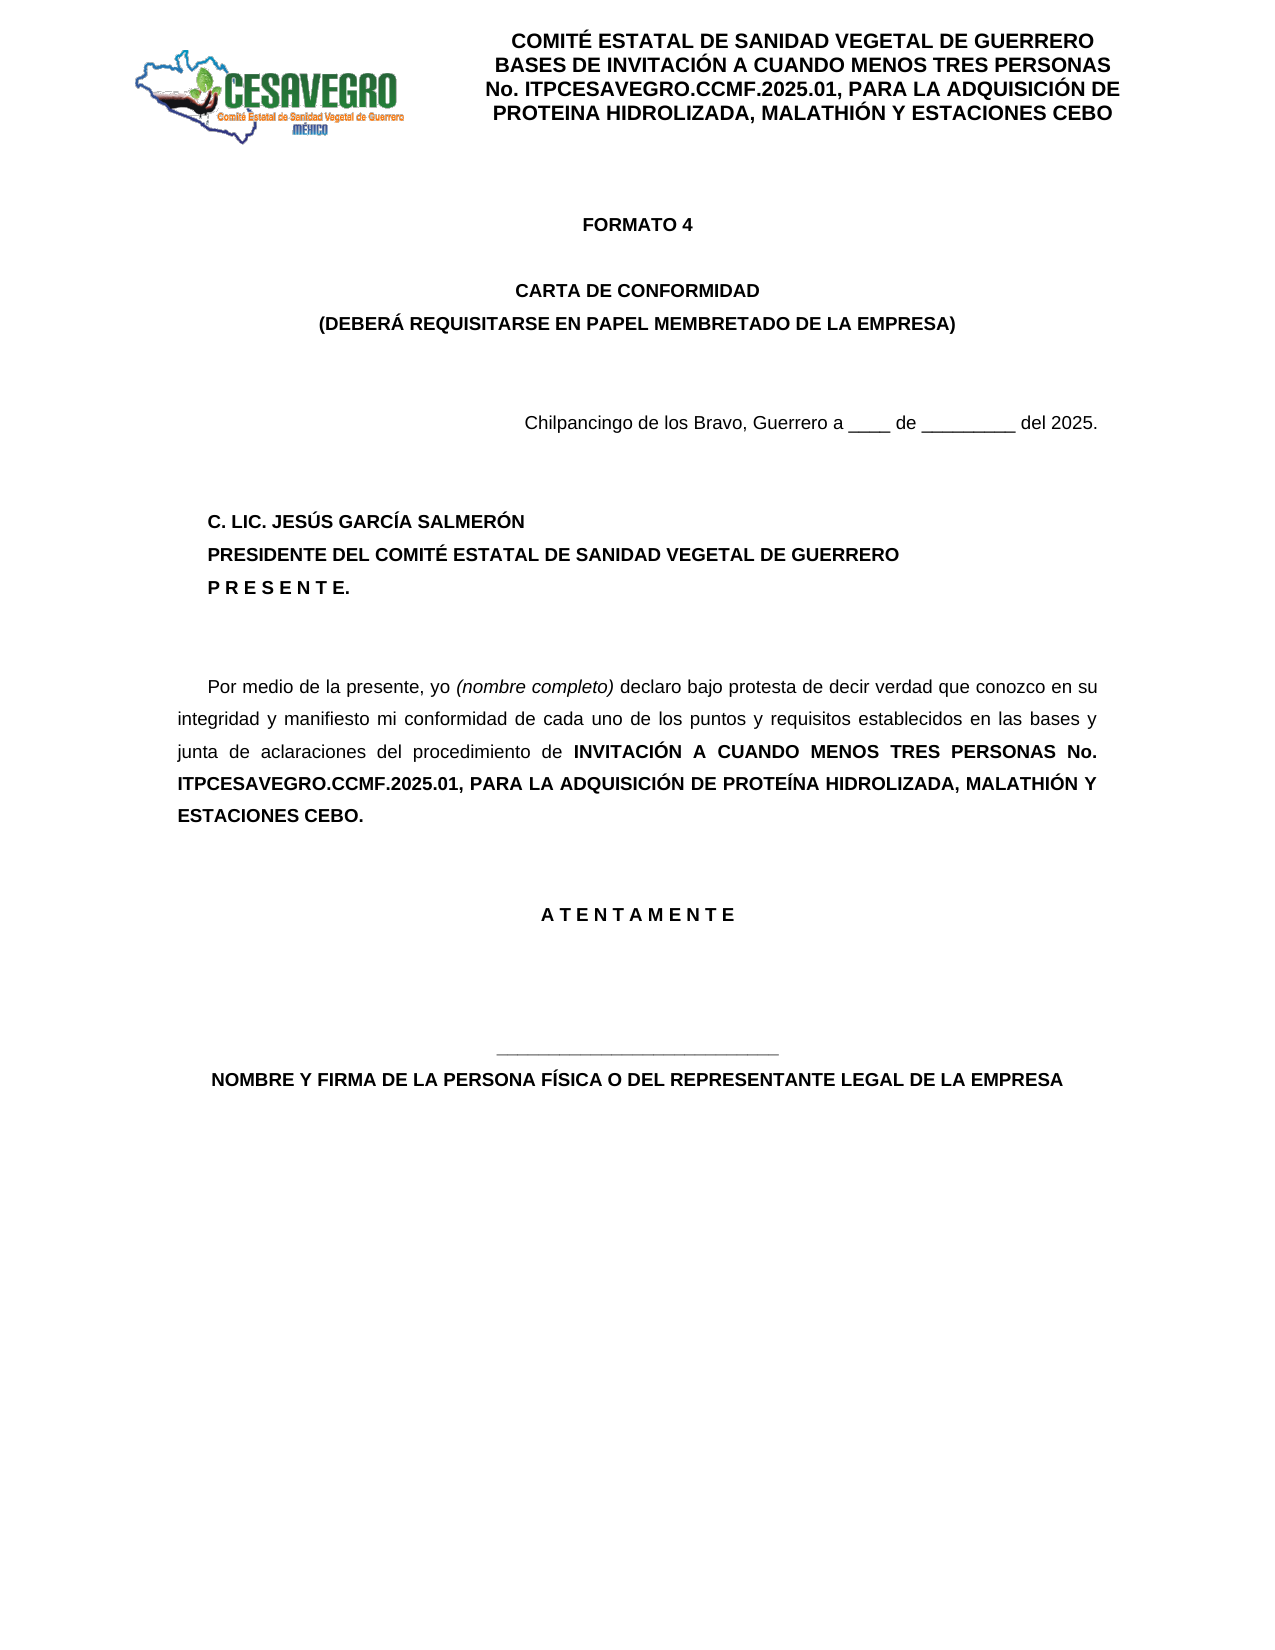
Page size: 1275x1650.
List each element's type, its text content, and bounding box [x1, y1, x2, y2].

text Por medio de la presente, yo (nombre completo) declaro bajo protesta de decir verdad que conozco en su integridad y manifiesto mi conformidad de cada uno de los puntos y requisitos establecidos en las bases y junta de aclaraciones del procedimiento de INVITACIÓN A CUANDO MENOS TRES PERSONAS No. ITPCESAVEGRO.CCMF.2025.01, PARA LA ADQUISICIÓN DE PROTEÍNA HIDROLIZADA, MALATHIÓN Y ESTACIONES CEBO. [177, 676, 1098, 827]
text ___________________________ [177, 1036, 1098, 1058]
text CARTA DE CONFORMIDAD [177, 280, 1098, 302]
text NOMBRE Y FIRMA DE LA PERSONA FÍSICA O DEL REPRESENTANTE LEGAL DE LA EMPRESA [177, 1068, 1098, 1091]
text (DEBERÁ REQUISITARSE EN PAPEL MEMBRETADO DE LA EMPRESA) [177, 313, 1098, 335]
text FORMATO 4 [177, 214, 1098, 236]
text C. LIC. JESÚS GARCÍA SALMERÓN [177, 511, 1098, 533]
text P R E S E N T E. [177, 577, 1098, 599]
text A T E N T A M E N T E [177, 903, 1098, 926]
picture [135, 50, 404, 146]
text Chilpancingo de los Bravo, Guerrero a ____ de _________ del 2025. [177, 412, 1098, 434]
text PRESIDENTE DEL COMITÉ ESTATAL DE SANIDAD VEGETAL DE GUERRERO [177, 544, 1098, 566]
